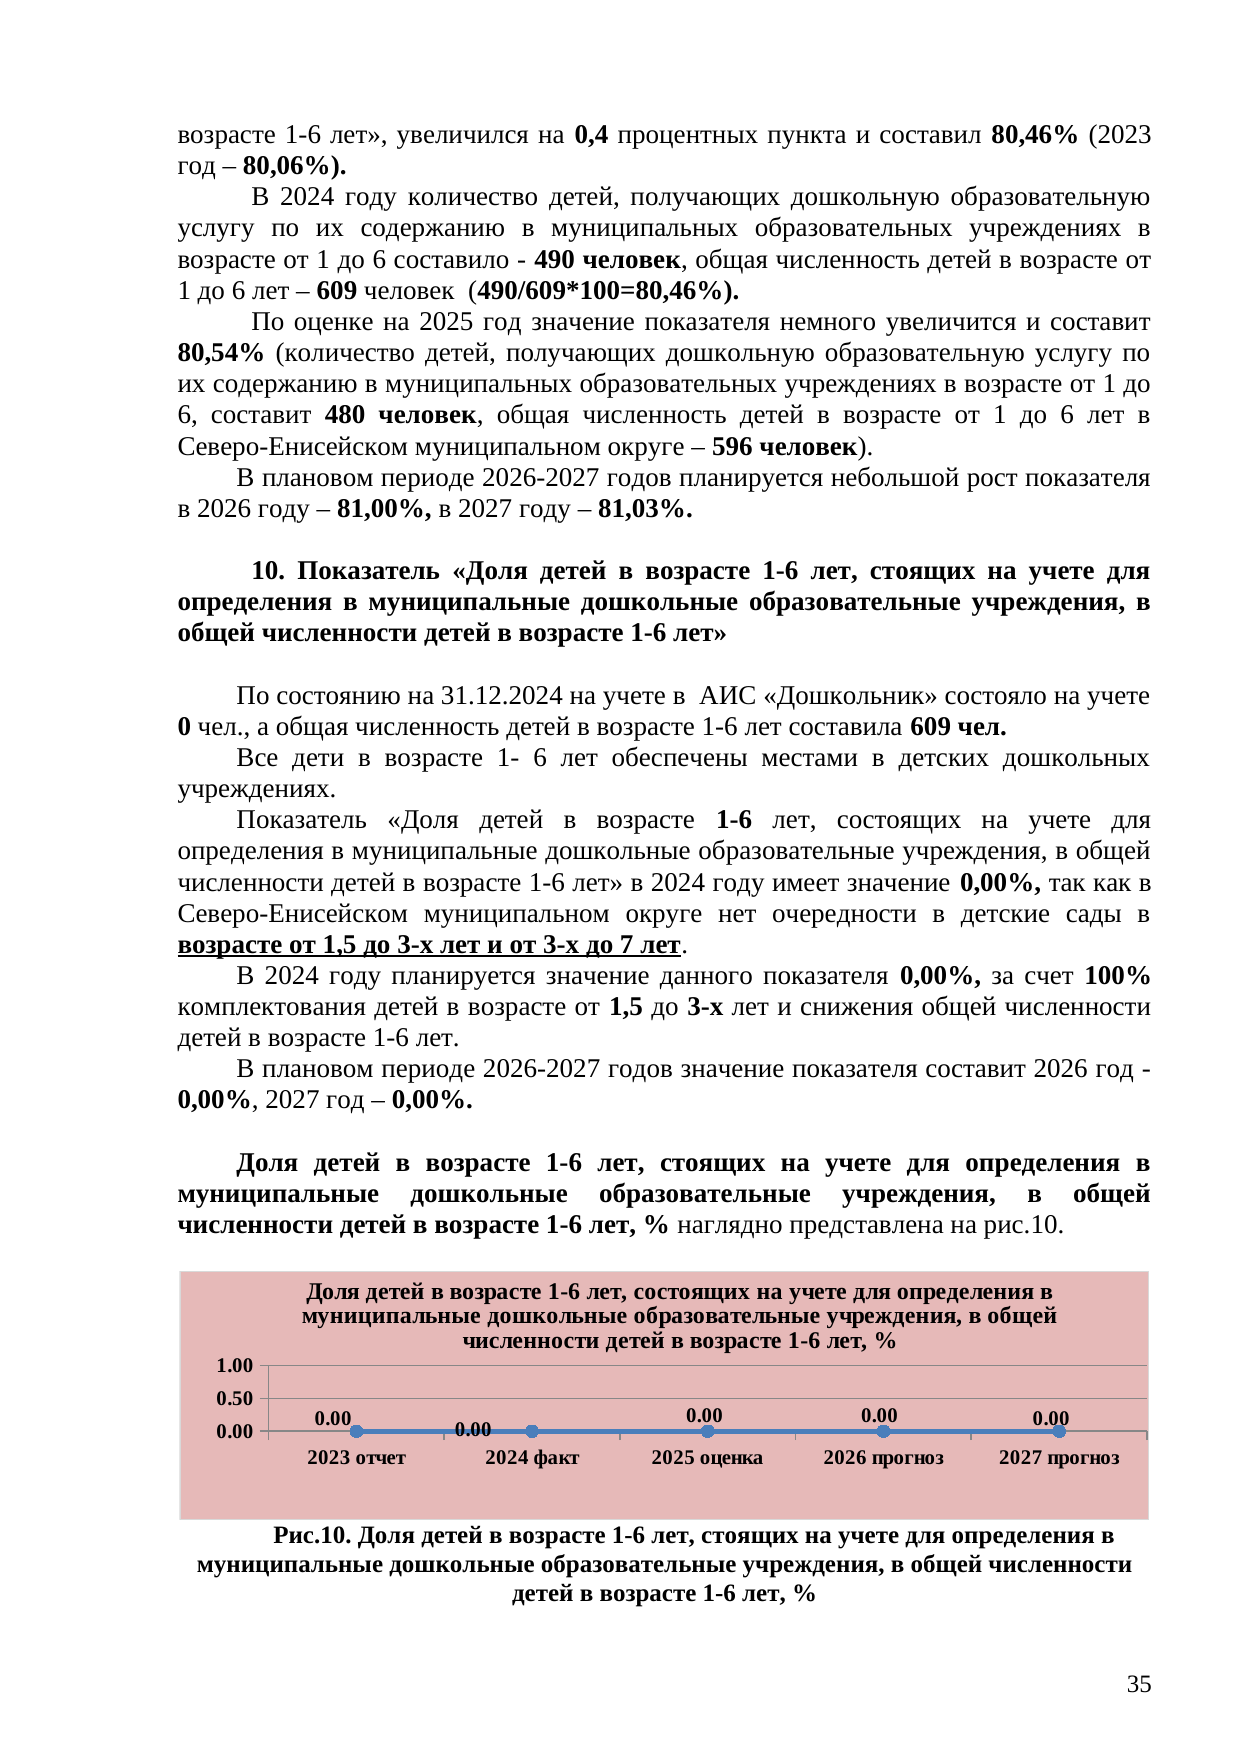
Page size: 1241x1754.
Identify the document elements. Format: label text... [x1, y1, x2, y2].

text По оценке на 2025 год значение показателя немного увеличится и составит 80,54% (количество детей, получающих дошкольную образовательную услугу по их содержанию в муниципальных образовательных учреждениях в возрасте от 1 до 6, составит 480 человек, общая численность детей в возрасте от 1 до 6 лет в Северо-Енисейском муниципальном округе – 596 человек). [177, 305, 1152, 461]
text 10. Показатель «Доля детей в возрасте 1-6 лет, стоящих на учете для определения в муниципальные дошкольные образовательные учреждения, в общей численности детей в возрасте 1-6 лет» [177, 554, 1152, 648]
text Показатель «Доля детей в возрасте 1-6 лет, состоящих на учете для определения в муниципальные дошкольные образовательные учреждения, в общей численности детей в возрасте 1-6 лет» в 2024 году имеет значение 0,00%, так как в Северо-Енисейском муниципальном округе нет очередности в детские сады в возрасте от 1,5 до 3-х лет и от 3-х до 7 лет. [177, 803, 1152, 959]
text В плановом периоде 2026-2027 годов планируется небольшой рост показателя в 2026 году – 81,00%, в 2027 году – 81,03%. [177, 461, 1152, 523]
text Рис.10. Доля детей в возрасте 1-6 лет, стоящих на учете для определения в муниципальные дошкольные образовательные учреждения, в общей численности детей в возрасте 1-6 лет, % [177, 1521, 1152, 1607]
text В плановом периоде 2026-2027 годов значение показателя составит 2026 год -0,00%, 2027 год – 0,00%. [177, 1052, 1152, 1115]
text По состоянию на 31.12.2024 на учете в АИС «Дошкольник» состояло на учете 0 чел., а общая численность детей в возрасте 1-6 лет составила 609 чел. [177, 679, 1152, 741]
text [177, 118, 1152, 180]
text Все дети в возрасте 1- 6 лет обеспечены местами в детских дошкольных учреждениях. [177, 741, 1152, 803]
text В 2024 году количество детей, получающих дошкольную образовательную услугу по их содержанию в муниципальных образовательных учреждениях в возрасте от 1 до 6 составило - 490 человек, общая численность детей в возрасте от 1 до 6 лет – 609 человек (490/609*100=80,46%). [177, 180, 1152, 305]
text В 2024 году планируется значение данного показателя 0,00%, за счет 100% комплектования детей в возрасте от 1,5 до 3-х лет и снижения общей численности детей в возрасте 1-6 лет. [177, 959, 1152, 1052]
text Доля детей в возрасте 1-6 лет, стоящих на учете для определения в муниципальные дошкольные образовательные учреждения, в общей численности детей в возрасте 1-6 лет, % наглядно представлена на рис.10. [177, 1146, 1152, 1239]
